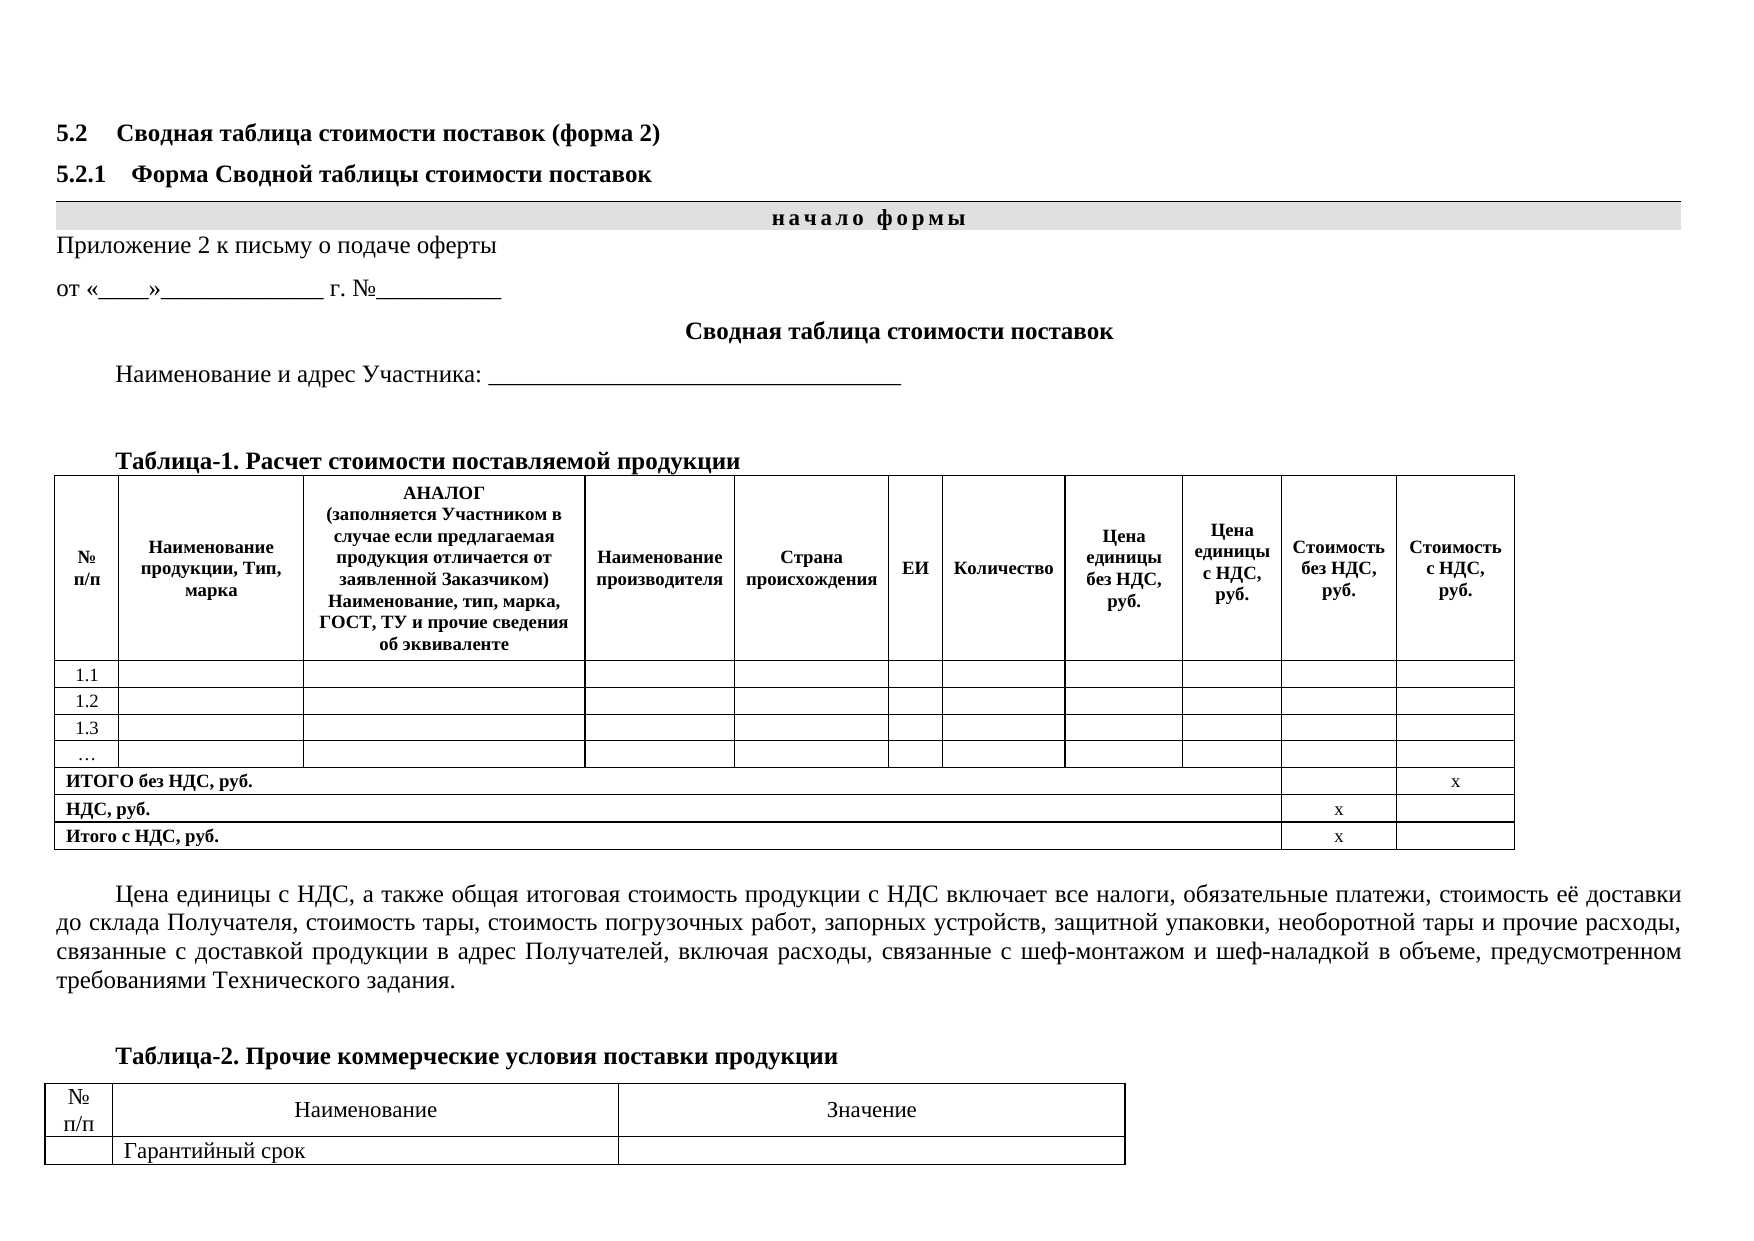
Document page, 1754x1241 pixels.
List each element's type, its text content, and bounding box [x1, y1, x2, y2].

table_cell [586, 741, 734, 767]
table_cell [1282, 768, 1396, 794]
table_cell 1.3 [55, 715, 118, 740]
table_cell [304, 688, 584, 713]
table_cell [1183, 715, 1281, 740]
table_header Стоимость с НДС, руб. [1397, 476, 1514, 660]
table_cell [46, 1137, 112, 1163]
table_cell [119, 741, 303, 767]
table_header АНАЛОГ (заполняется Участником в случае если предлагаемая продукция отличается от заявленной Заказчиком) Наименование, тип, марка, ГОСТ, ТУ и прочие сведения об эквиваленте [304, 476, 584, 660]
table_cell [1066, 661, 1182, 687]
table_cell ИТОГО без НДС, руб. [55, 768, 1281, 794]
table_cell [1397, 823, 1514, 849]
table_cell [1066, 715, 1182, 740]
text Таблица-1. Расчет стоимости поставляемой продукции [56, 446, 1683, 474]
table_cell [119, 688, 303, 713]
table_cell [1282, 688, 1396, 713]
table_cell Итого с НДС, руб. [55, 823, 1281, 849]
subtitle Форма Сводной таблицы стоимости поставок [56, 159, 1683, 188]
table_cell [586, 688, 734, 713]
table_cell [304, 741, 584, 767]
table_cell [1397, 715, 1514, 740]
text от «____»_____________ г. №__________ [56, 273, 1683, 302]
table_cell [304, 715, 584, 740]
table_cell [889, 661, 942, 687]
table_header Стоимость без НДС, руб. [1282, 476, 1396, 660]
table_header Цена единицы с НДС, руб. [1183, 476, 1281, 660]
text Цена единицы с НДС, а также общая итоговая стоимость продукции с НДС включает все налоги, обязательные платежи, стоимость её доставки до склада Получателя, стоимость тары, стоимость погрузочных работ, запорных устройств, защитной упаковки, необоротной тары и прочие расходы, связанные с доставкой продукции в адрес Получателей, включая расходы, связанные с шеф-монтажом и шеф-наладкой в объеме, предусмотренном требованиями Технического задания. [56, 879, 1683, 994]
table_header Наименование [113, 1084, 618, 1136]
table_cell [1282, 715, 1396, 740]
table_cell [1183, 741, 1281, 767]
table_cell [304, 661, 584, 687]
table_cell [1397, 661, 1514, 687]
table_cell [586, 661, 734, 687]
table_cell [1397, 688, 1514, 713]
text Таблица-2. Прочие коммерческие условия поставки продукции [56, 1041, 1683, 1070]
table_cell [1397, 795, 1514, 821]
table_cell [619, 1137, 1124, 1163]
table_cell … [55, 741, 118, 767]
text Наименование и адрес Участника: _________________________________ [56, 359, 1683, 388]
table_cell [1282, 741, 1396, 767]
subtitle Сводная таблица стоимости поставок (форма 2) [56, 118, 1683, 147]
table_cell [119, 715, 303, 740]
table_header № п/п [46, 1084, 112, 1136]
table_header Значение [619, 1084, 1124, 1136]
table_cell [943, 661, 1064, 687]
table_cell [889, 715, 942, 740]
table_header Цена единицы без НДС, руб. [1066, 476, 1182, 660]
text Сводная таблица стоимости поставок [56, 316, 1683, 345]
table_cell [586, 715, 734, 740]
table_cell 1.1 [55, 661, 118, 687]
table_cell [1397, 741, 1514, 767]
table_cell [1282, 661, 1396, 687]
text Приложение 2 к письму о подаче оферты [56, 230, 1683, 259]
table_cell [735, 741, 888, 767]
table_cell [735, 715, 888, 740]
table_header ЕИ [889, 476, 942, 660]
table_cell [735, 661, 888, 687]
table_header Наименование производителя [586, 476, 734, 660]
table_cell [1183, 688, 1281, 713]
table_header № п/п [55, 476, 118, 660]
table_cell [119, 661, 303, 687]
table_header Страна происхождения [735, 476, 888, 660]
table_cell Гарантийный срок [113, 1137, 618, 1163]
table_header Количество [943, 476, 1064, 660]
table_cell [943, 688, 1064, 713]
table_cell [1066, 688, 1182, 713]
table_cell [889, 688, 942, 713]
table_cell [735, 688, 888, 713]
table_cell 1.2 [55, 688, 118, 713]
table_cell [1066, 741, 1182, 767]
table_cell [889, 741, 942, 767]
table_cell х [1282, 795, 1396, 821]
table_header Наименование продукции, Тип, марка [119, 476, 303, 660]
table_cell НДС, руб. [55, 795, 1281, 821]
table_cell х [1397, 768, 1514, 794]
table_cell [943, 741, 1064, 767]
table_cell [1183, 661, 1281, 687]
table_cell х [1282, 823, 1396, 849]
text начало формы [56, 202, 1681, 230]
table_cell [943, 715, 1064, 740]
